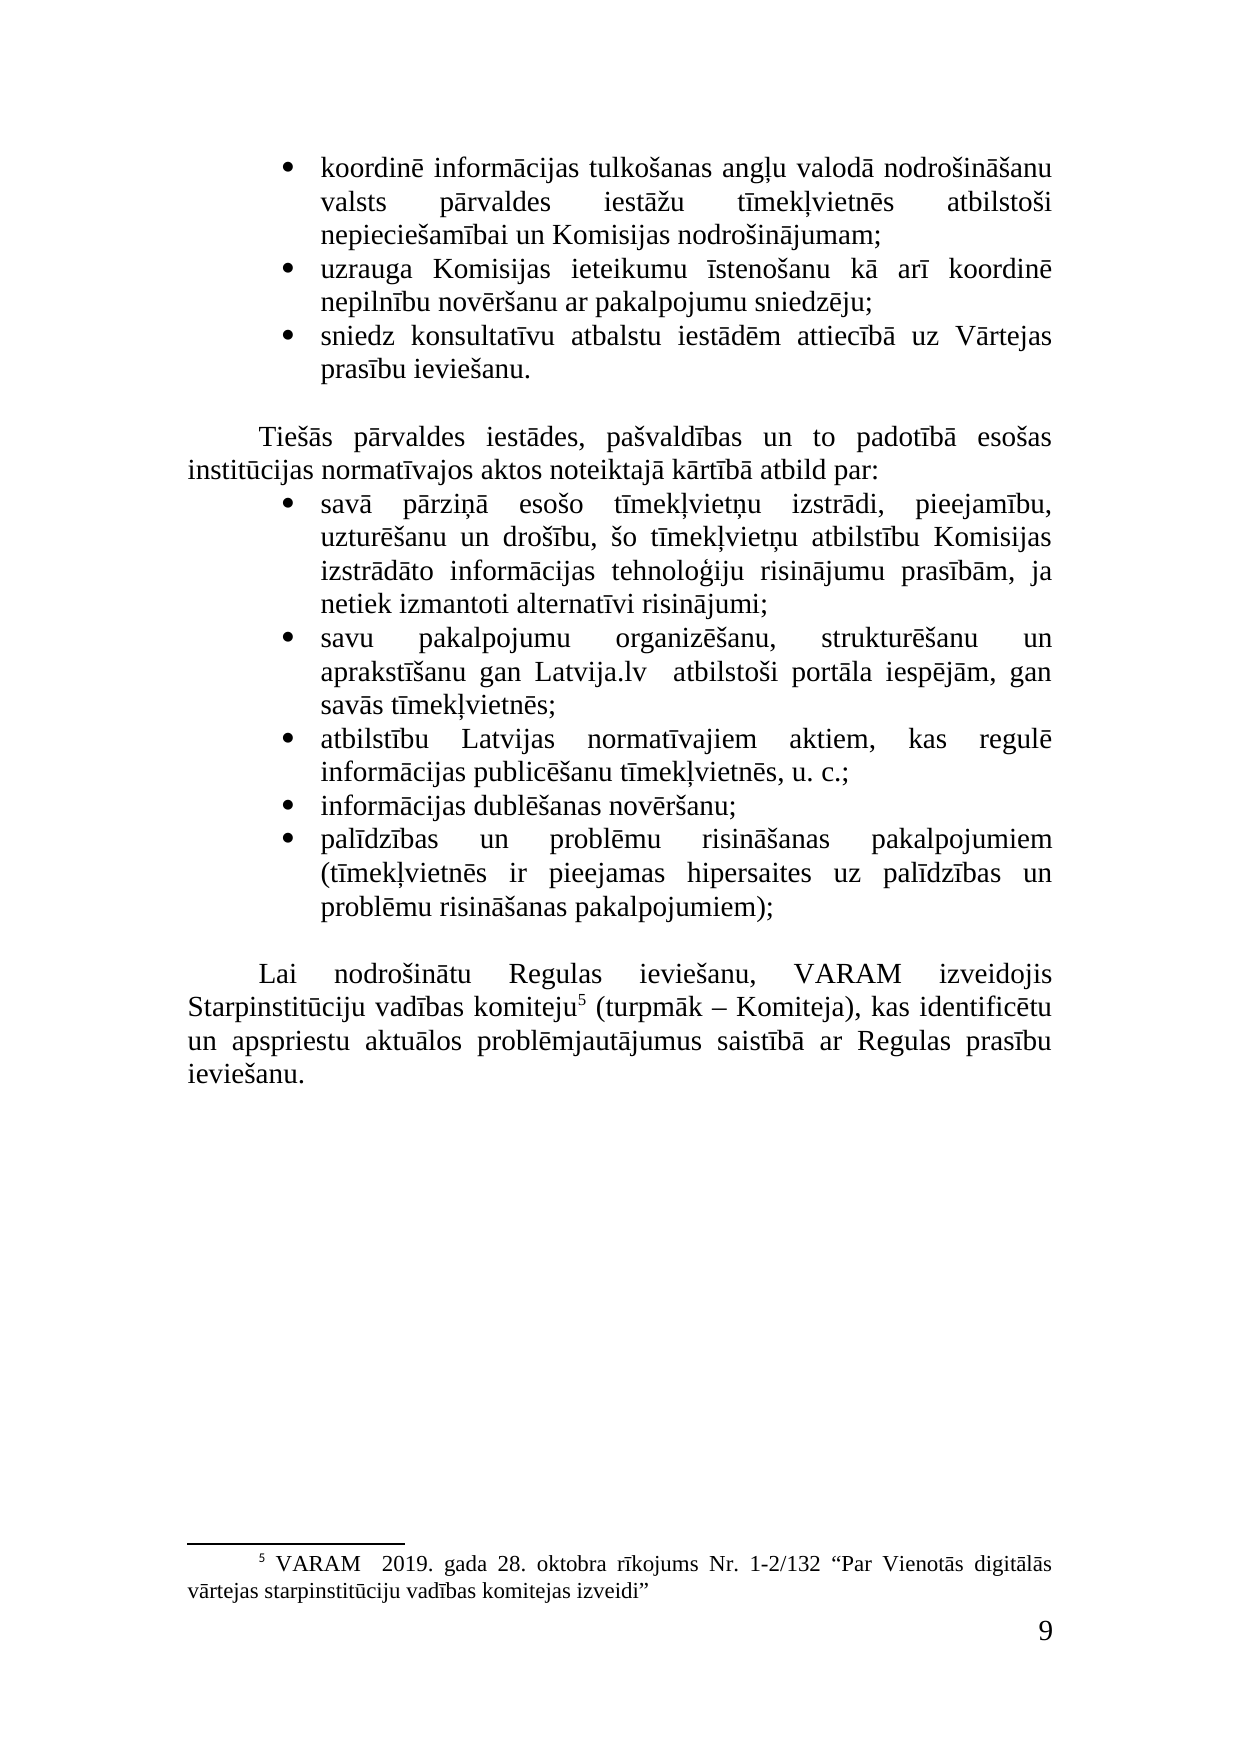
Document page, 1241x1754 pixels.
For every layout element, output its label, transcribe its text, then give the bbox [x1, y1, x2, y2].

list informācijas dublēšanas novēršanu; [283, 788, 1053, 822]
list palīdzības un problēmu risināšanas pakalpojumiem (tīmekļvietnēs ir pieejamas hipersaites uz palīdzības un problēmu risināšanas pakalpojumiem); [283, 822, 1053, 922]
list atbilstību Latvijas normatīvajiem aktiem, kas regulē informācijas publicēšanu tīmekļvietnēs, u. c.; [283, 721, 1053, 788]
text Lai nodrošinātu Regulas ieviešanu, VARAM izveidojis Starpinstitūciju vadības komiteju (turpmāk – Komiteja), kas identificētu un apspriestu aktuālos problēmjautājumus saistībā ar Regulas prasību ieviešanu. [187, 956, 1053, 1090]
list uzrauga Komisijas ieteikumu īstenošanu kā arī koordinē nepilnību novēršanu ar pakalpojumu sniedzēju; [283, 251, 1053, 318]
text Tiešās pārvaldes iestādes, pašvaldības un to padotībā esošas institūcijas normatīvajos aktos noteiktajā kārtībā atbild par: [187, 419, 1053, 486]
list sniedz konsultatīvu atbalstu iestādēm attiecībā uz Vārtejas prasību ieviešanu. [283, 318, 1053, 385]
list savā pārziņā esošo tīmekļvietņu izstrādi, pieejamību, uzturēšanu un drošību, šo tīmekļvietņu atbilstību Komisijas izstrādāto informācijas tehnoloģiju risinājumu prasībām, ja netiek izmantoti alternatīvi risinājumi; [283, 486, 1053, 620]
list savu pakalpojumu organizēšanu, strukturēšanu un aprakstīšanu gan Latvija.lv atbilstoši portāla iespējām, gan savās tīmekļvietnēs; [283, 620, 1053, 721]
list koordinē informācijas tulkošanas angļu valodā nodrošināšanu valsts pārvaldes iestāžu tīmekļvietnēs atbilstoši nepieciešamībai un Komisijas nodrošinājumam; [283, 150, 1053, 251]
